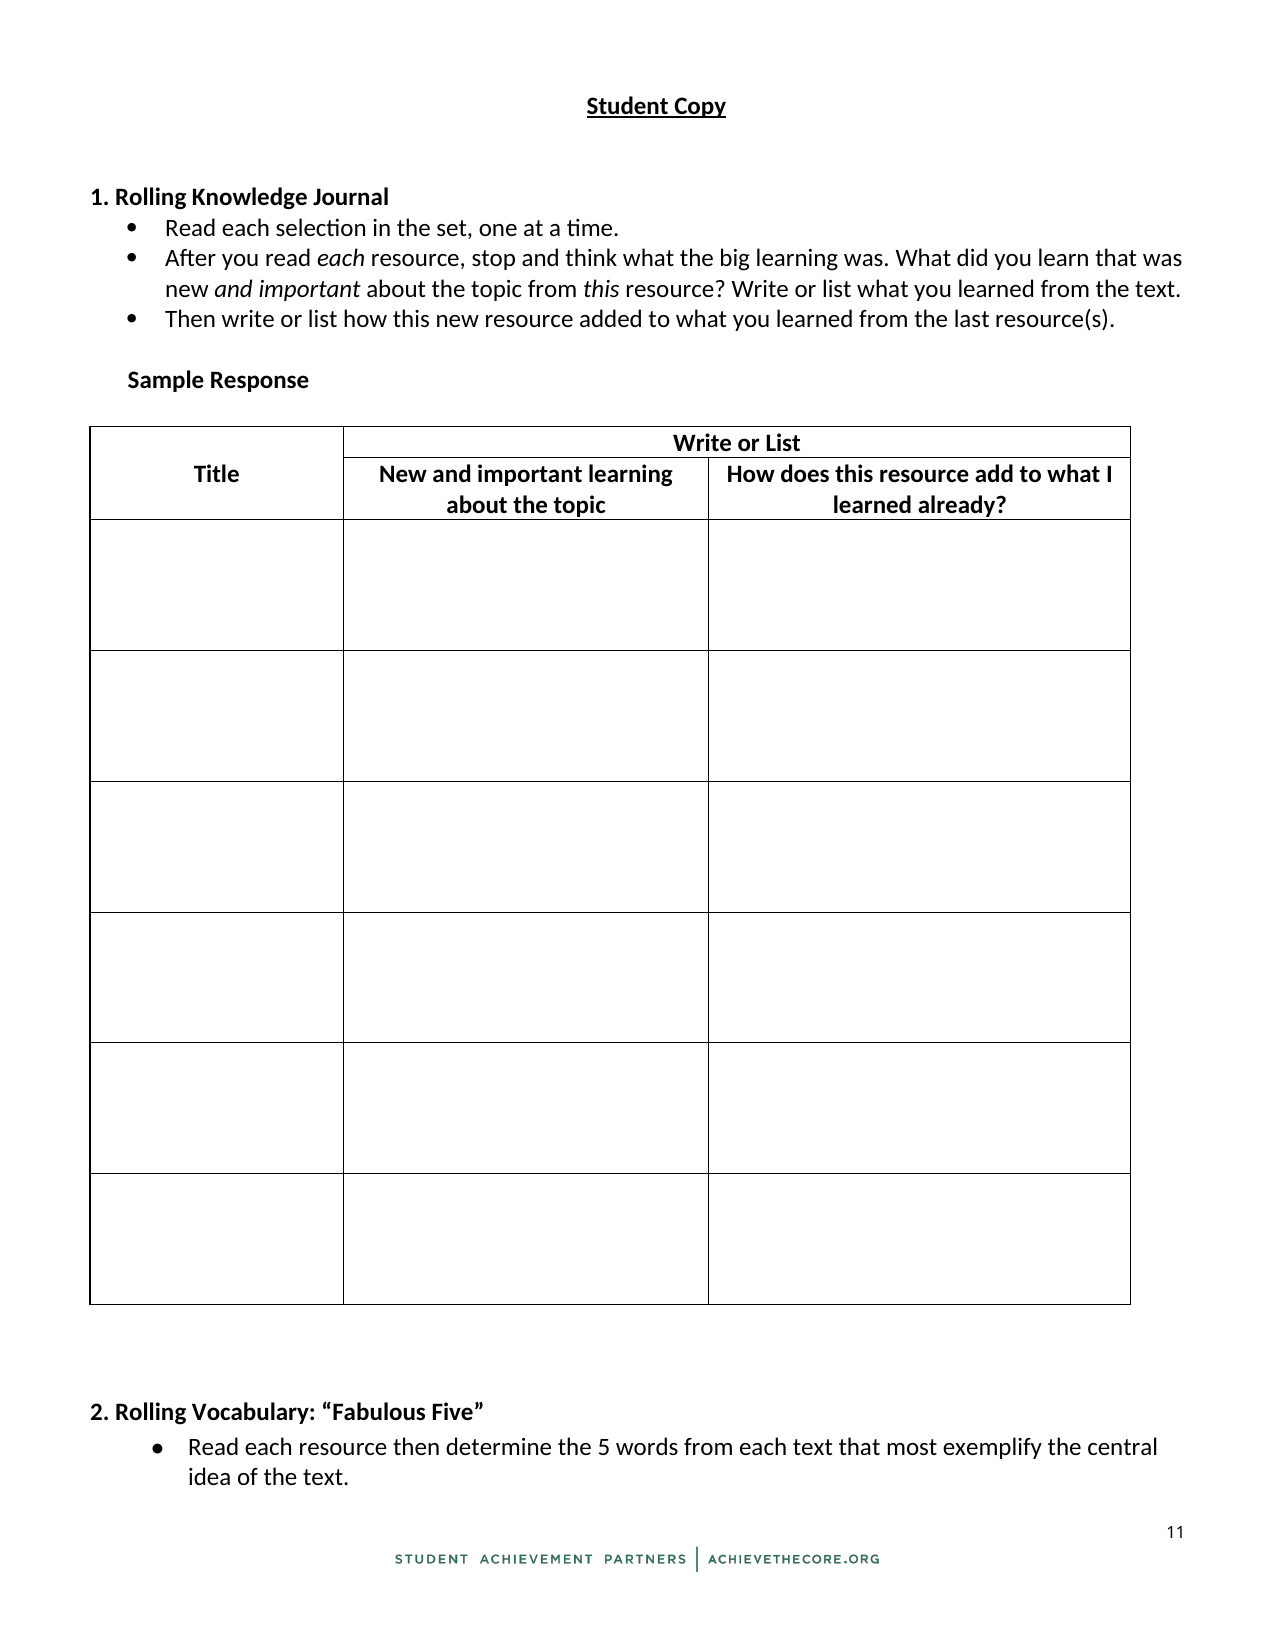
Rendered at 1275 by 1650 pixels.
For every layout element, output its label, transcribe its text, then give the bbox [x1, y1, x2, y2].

table_cell New and important learning about the topic [344, 458, 708, 519]
table_cell [91, 1174, 343, 1304]
table_cell [344, 1043, 708, 1173]
list Then write or list how this new resource added to what you learned from the last resource(s). [127, 304, 1185, 334]
text Student Copy [90, 90, 1222, 121]
text 2. Rolling Vocabulary: “Fabulous Five” [90, 1396, 1185, 1427]
table_cell [709, 913, 1130, 1042]
list After you read each resource, stop and think what the big learning was. What did you learn that was new and important about the topic from this resource? Write or list what you learned from the text. [127, 243, 1185, 304]
table_cell [709, 782, 1130, 912]
table_cell [709, 651, 1130, 781]
table_cell [709, 520, 1130, 650]
text 1. Rolling Knowledge Journal [90, 182, 1185, 212]
table_cell [91, 913, 343, 1042]
table_cell [709, 1043, 1130, 1173]
table_cell [91, 782, 343, 912]
table_header Write or List [344, 427, 1130, 457]
picture [384, 1543, 892, 1575]
table_cell How does this resource add to what I learned already? [709, 458, 1130, 519]
table_cell [709, 1174, 1130, 1304]
list Read each selection in the set, one at a time. [127, 212, 1185, 243]
table_cell [91, 1043, 343, 1173]
text Sample Response [127, 365, 1185, 395]
table_cell [344, 913, 708, 1042]
table_cell [344, 1174, 708, 1304]
table_header Title [91, 427, 343, 519]
table_cell [344, 782, 708, 912]
list Read each resource then determine the 5 words from each text that most exemplify the central idea of the text. [150, 1431, 1185, 1492]
table_cell [344, 520, 708, 650]
table_cell [91, 651, 343, 781]
table_cell [91, 520, 343, 650]
table_cell [344, 651, 708, 781]
